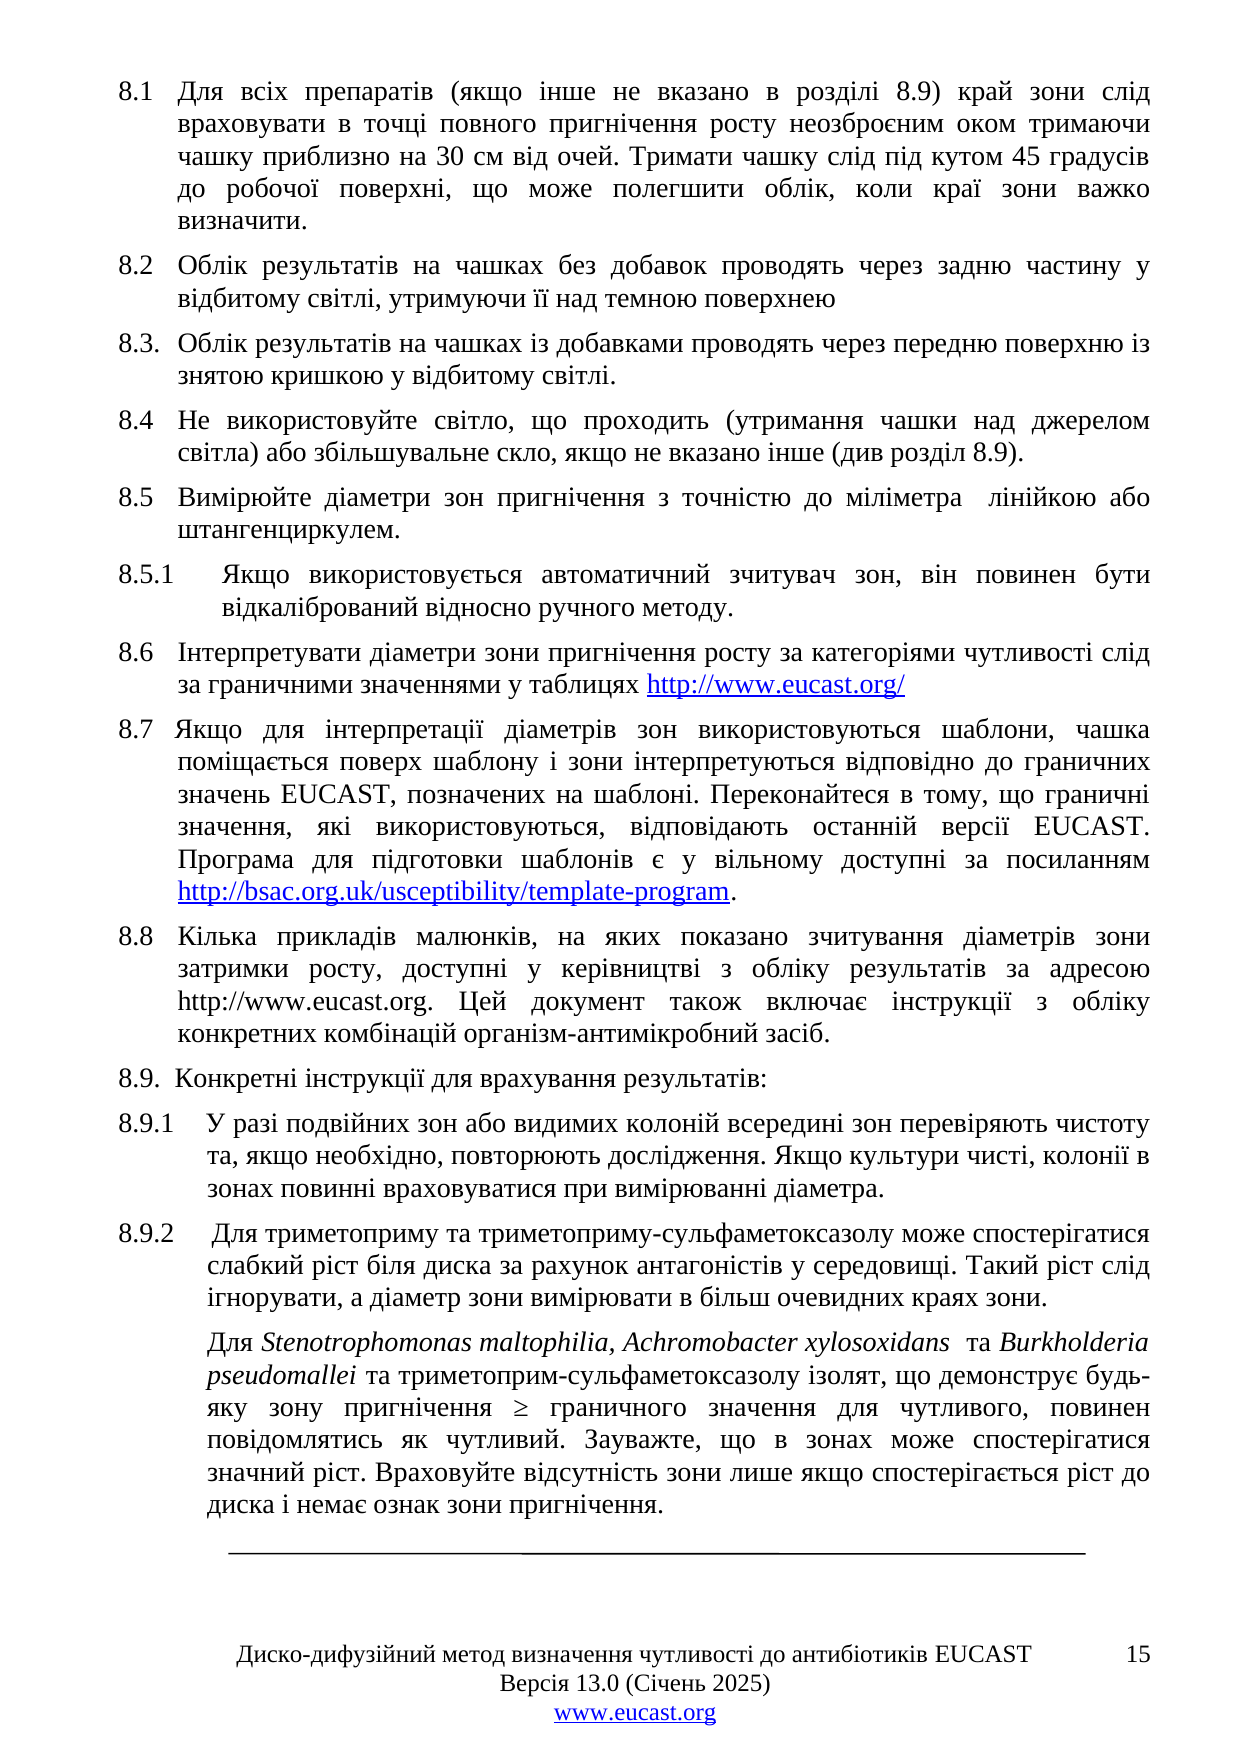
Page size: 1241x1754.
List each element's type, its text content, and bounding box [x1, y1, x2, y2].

text 8.8 Кілька прикладів малюнків, на яких показано зчитування діаметрів зони затримки росту, доступні у керівництві з обліку результатів за адресою http://www.eucast.org. Цей документ також включає інструкції з обліку конкретних комбінацій організм-антимікробний засіб. [118, 919, 1152, 1048]
text 8.2 Облік результатів на чашках без добавок проводять через задню частину у відбитому світлі, утримуючи її над темною поверхнею [118, 248, 1152, 313]
text 8.9.1 У разі подвійних зон або видимих колоній всередині зон перевіряють чистоту та, якщо необхідно, повторюють дослідження. Якщо культури чисті, колонії в зонах повинні враховуватися при вимірюванні діаметра. [118, 1106, 1152, 1203]
text 8.1 Для всіх препаратів (якщо інше не вказано в розділі 8.9) край зони слід враховувати в точці повного пригнічення росту неозброєним оком тримаючи чашку приблизно на 30 см від очей. Тримати чашку слід під кутом 45 градусів до робочої поверхні, що може полегшити облік, коли краї зони важко визначити. [118, 74, 1152, 236]
text 8.7 Якщо для інтерпретації діаметрів зон використовуються шаблони, чашка поміщається поверх шаблону і зони інтерпретуються відповідно до граничних значень EUCAST, позначених на шаблоні. Переконайтеся в тому, що граничні значення, які використовуються, відповідають останній версії EUCAST. Програма для підготовки шаблонів є у вільному доступні за посиланням http://bsac.org.uk/usceptibility/template-program. [118, 712, 1152, 906]
text 8.3. Облік результатів на чашках із добавками проводять через передню поверхню із знятою кришкою у відбитому світлі. [118, 326, 1152, 390]
text 8.5 Вимірюйте діаметри зон пригнічення з точністю до міліметра лінійкою або штангенциркулем. [118, 480, 1152, 545]
text 8.4 Не використовуйте світло, що проходить (утримання чашки над джерелом світла) або збільшувальне скло, якщо не вказано інше (див розділ 8.9). [118, 403, 1152, 468]
text Для Stenotrophomonas maltophilia, Achromobacter xylosoxidans та Burkholderia pseudomallei та триметоприм-сульфаметоксазолу ізолят, що демонструє будь-яку зону пригнічення ≥ граничного значення для чутливого, повинен повідомлятись як чутливий. Зауважте, що в зонах може спостерігатися значний ріст. Враховуйте відсутність зони лише якщо спостерігається ріст до диска і немає ознак зони пригнічення. [207, 1325, 1152, 1520]
text 8.5.1 Якщо використовується автоматичний зчитувач зон, він повинен бути відкалібрований відносно ручного методу. [118, 557, 1152, 622]
text 8.9. Конкретні інструкції для врахування результатів: [118, 1061, 1152, 1093]
text 8.9.2 Для триметоприму та триметоприму-сульфаметоксазолу може спостерігатися слабкий ріст біля диска за рахунок антагоністів у середовищі. Такий ріст слід ігнорувати, а діаметр зони вимірювати в більш очевидних краях зони. [118, 1216, 1152, 1313]
text 8.6 Інтерпретувати діаметри зони пригнічення росту за категоріями чутливості слід за граничними значеннями у таблицях http://www.eucast.org/ [118, 635, 1152, 699]
